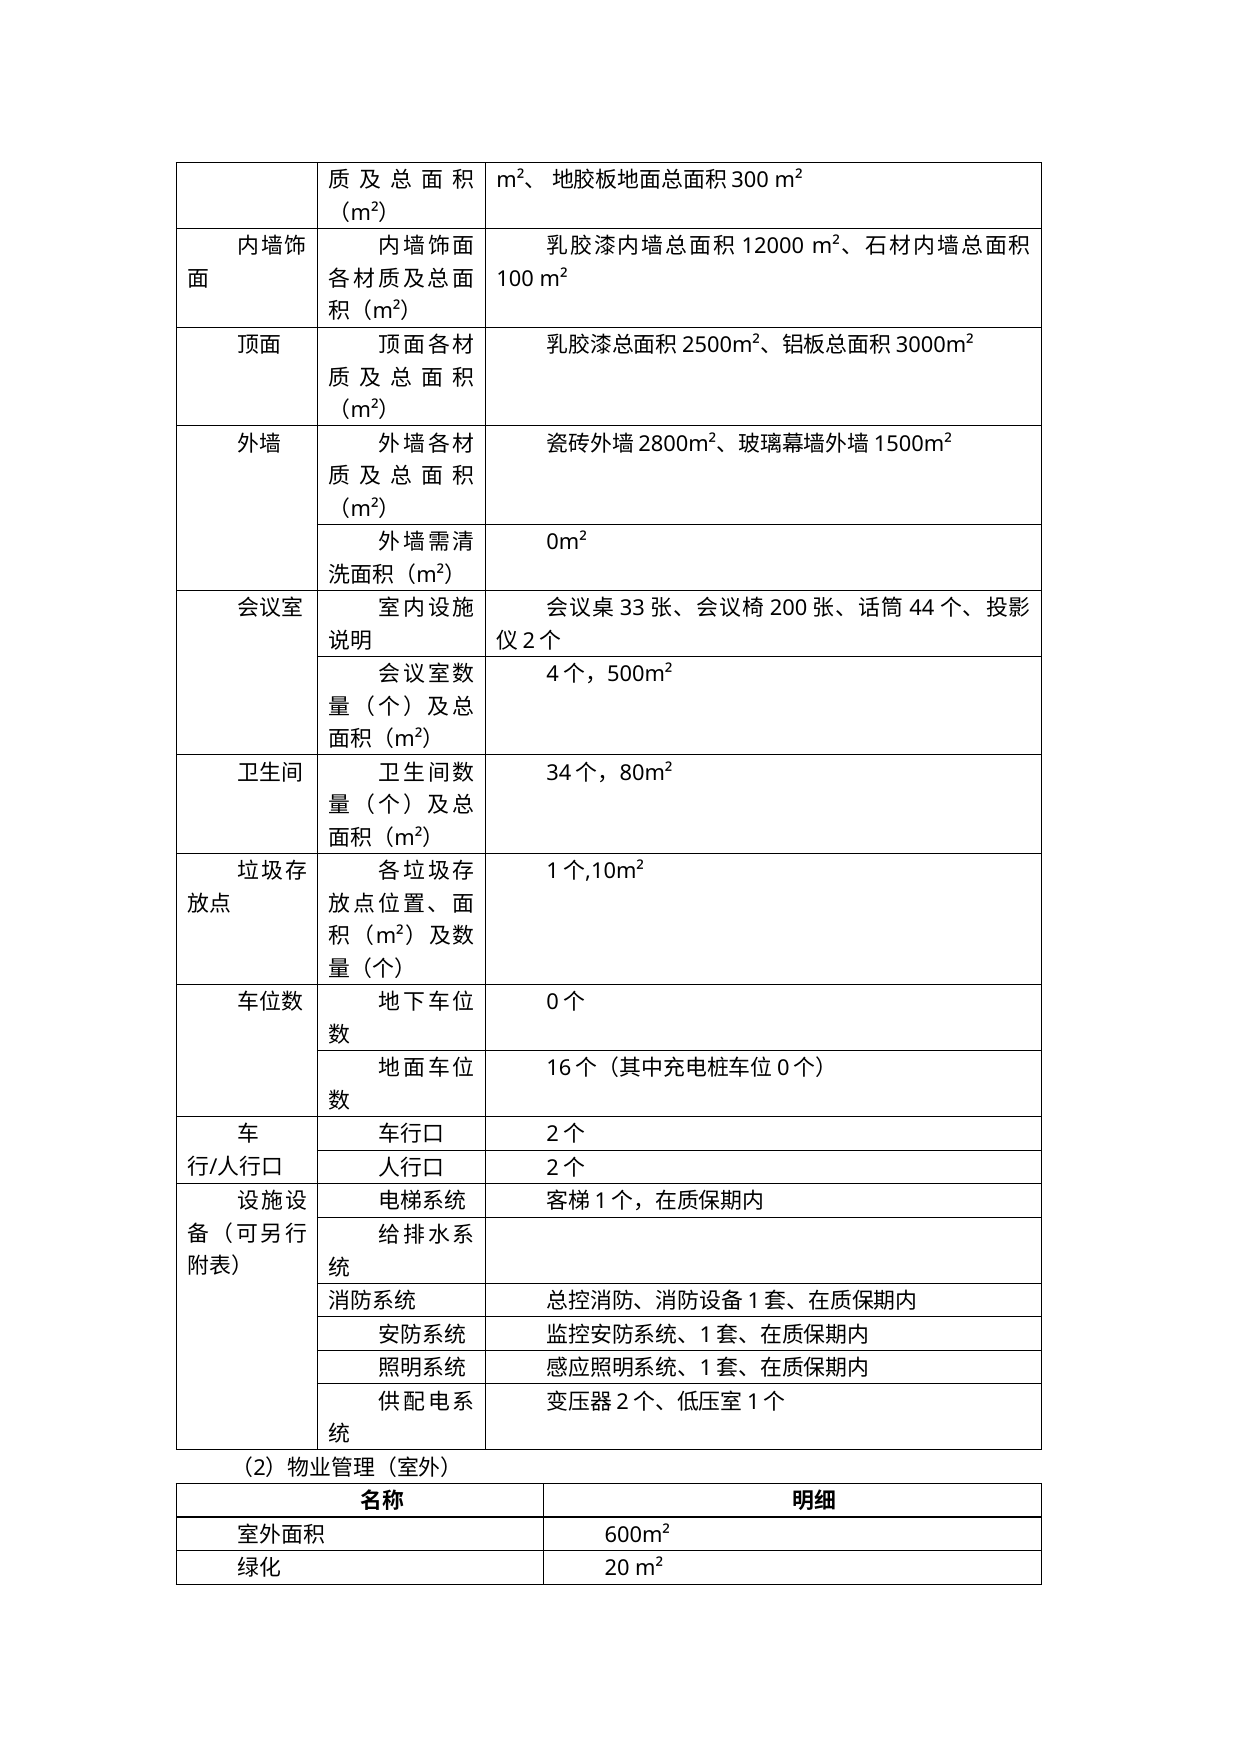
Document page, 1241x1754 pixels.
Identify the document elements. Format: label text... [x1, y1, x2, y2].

table_header 明细 [544, 1484, 1041, 1516]
table_cell 电梯系统 [318, 1184, 485, 1217]
table_cell 顶面 [177, 328, 317, 425]
table_cell 客梯1个，在质保期内 [486, 1184, 1041, 1217]
table_cell 600m² [544, 1518, 1041, 1550]
table_cell 地面车位数 [318, 1051, 485, 1116]
table_cell 20 m² [544, 1551, 1041, 1583]
table_cell 0个 [486, 985, 1041, 1050]
table_cell 会议室数量（个）及总面积（m²） [318, 657, 485, 754]
table_cell 人行口 [318, 1151, 485, 1183]
table_cell 2个 [486, 1151, 1041, 1183]
table_cell 地下车位数 [318, 985, 485, 1050]
table_cell 地面 [177, 163, 317, 228]
text （2）物业管理（室外） [187, 1450, 1053, 1483]
table_cell 1个,10m² [486, 854, 1041, 984]
table_cell 绿化 [177, 1551, 543, 1583]
table_cell 乳胶漆内墙总面积12000 m²、石材内墙总面积100 m² [486, 229, 1041, 327]
table_cell 会议桌33张、会议椅200张、话筒44个、投影仪2个 [486, 591, 1041, 656]
table_cell 卫生间 [177, 755, 317, 853]
table_cell 室外面积 [177, 1518, 543, 1550]
table_cell 内墙饰面各材质及总面积（m²） [318, 229, 485, 327]
table_cell 安防系统 [318, 1317, 485, 1350]
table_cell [486, 163, 1041, 228]
table_cell 34个，80m² [486, 755, 1041, 853]
table_cell 顶面各材质及总面积（m²） [318, 328, 485, 425]
table_cell 外墙 [177, 426, 317, 590]
table_cell 0m² [486, 525, 1041, 590]
table_cell 瓷砖外墙2800m²、玻璃幕墙外墙1500m² [486, 426, 1041, 524]
table_cell [486, 1218, 1041, 1283]
table_cell 乳胶漆总面积2500m²、铝板总面积3000m² [486, 328, 1041, 425]
table_cell 2个 [486, 1117, 1041, 1149]
table_cell 16个（其中充电桩车位0个） [486, 1051, 1041, 1116]
table_cell 设施设备（可另行附表） [177, 1184, 317, 1449]
table_cell 内墙饰面 [177, 229, 317, 327]
table_cell 会议室 [177, 591, 317, 754]
table_cell 外墙需清洗面积（m²） [318, 525, 485, 590]
table_cell 外墙各材质及总面积（m²） [318, 426, 485, 524]
table_cell 车位数 [177, 985, 317, 1116]
table_cell 照明系统 [318, 1351, 485, 1383]
table_cell 卫生间数量（个）及总面积（m²） [318, 755, 485, 853]
table_cell 垃圾存放点 [177, 854, 317, 984]
table_cell 车行口 [318, 1117, 485, 1149]
table_cell 消防系统 [318, 1284, 485, 1316]
table_cell 给排水系统 [318, 1218, 485, 1283]
table_header 名称 [177, 1484, 543, 1516]
table_cell 供配电系统 [318, 1384, 485, 1449]
table_cell 车行/人行口 [177, 1117, 317, 1183]
table_cell 监控安防系统、1套、在质保期内 [486, 1317, 1041, 1350]
table_cell 变压器2个、低压室1个 [486, 1384, 1041, 1449]
table_cell 各垃圾存放点位置、面积（m²）及数量（个） [318, 854, 485, 984]
table_cell 地面各材质及总面积（m²） [318, 163, 485, 228]
table_cell 4个，500m² [486, 657, 1041, 754]
table_cell 总控消防、消防设备1套、在质保期内 [486, 1284, 1041, 1316]
table_cell 室内设施说明 [318, 591, 485, 656]
table_cell 感应照明系统、1套、在质保期内 [486, 1351, 1041, 1383]
